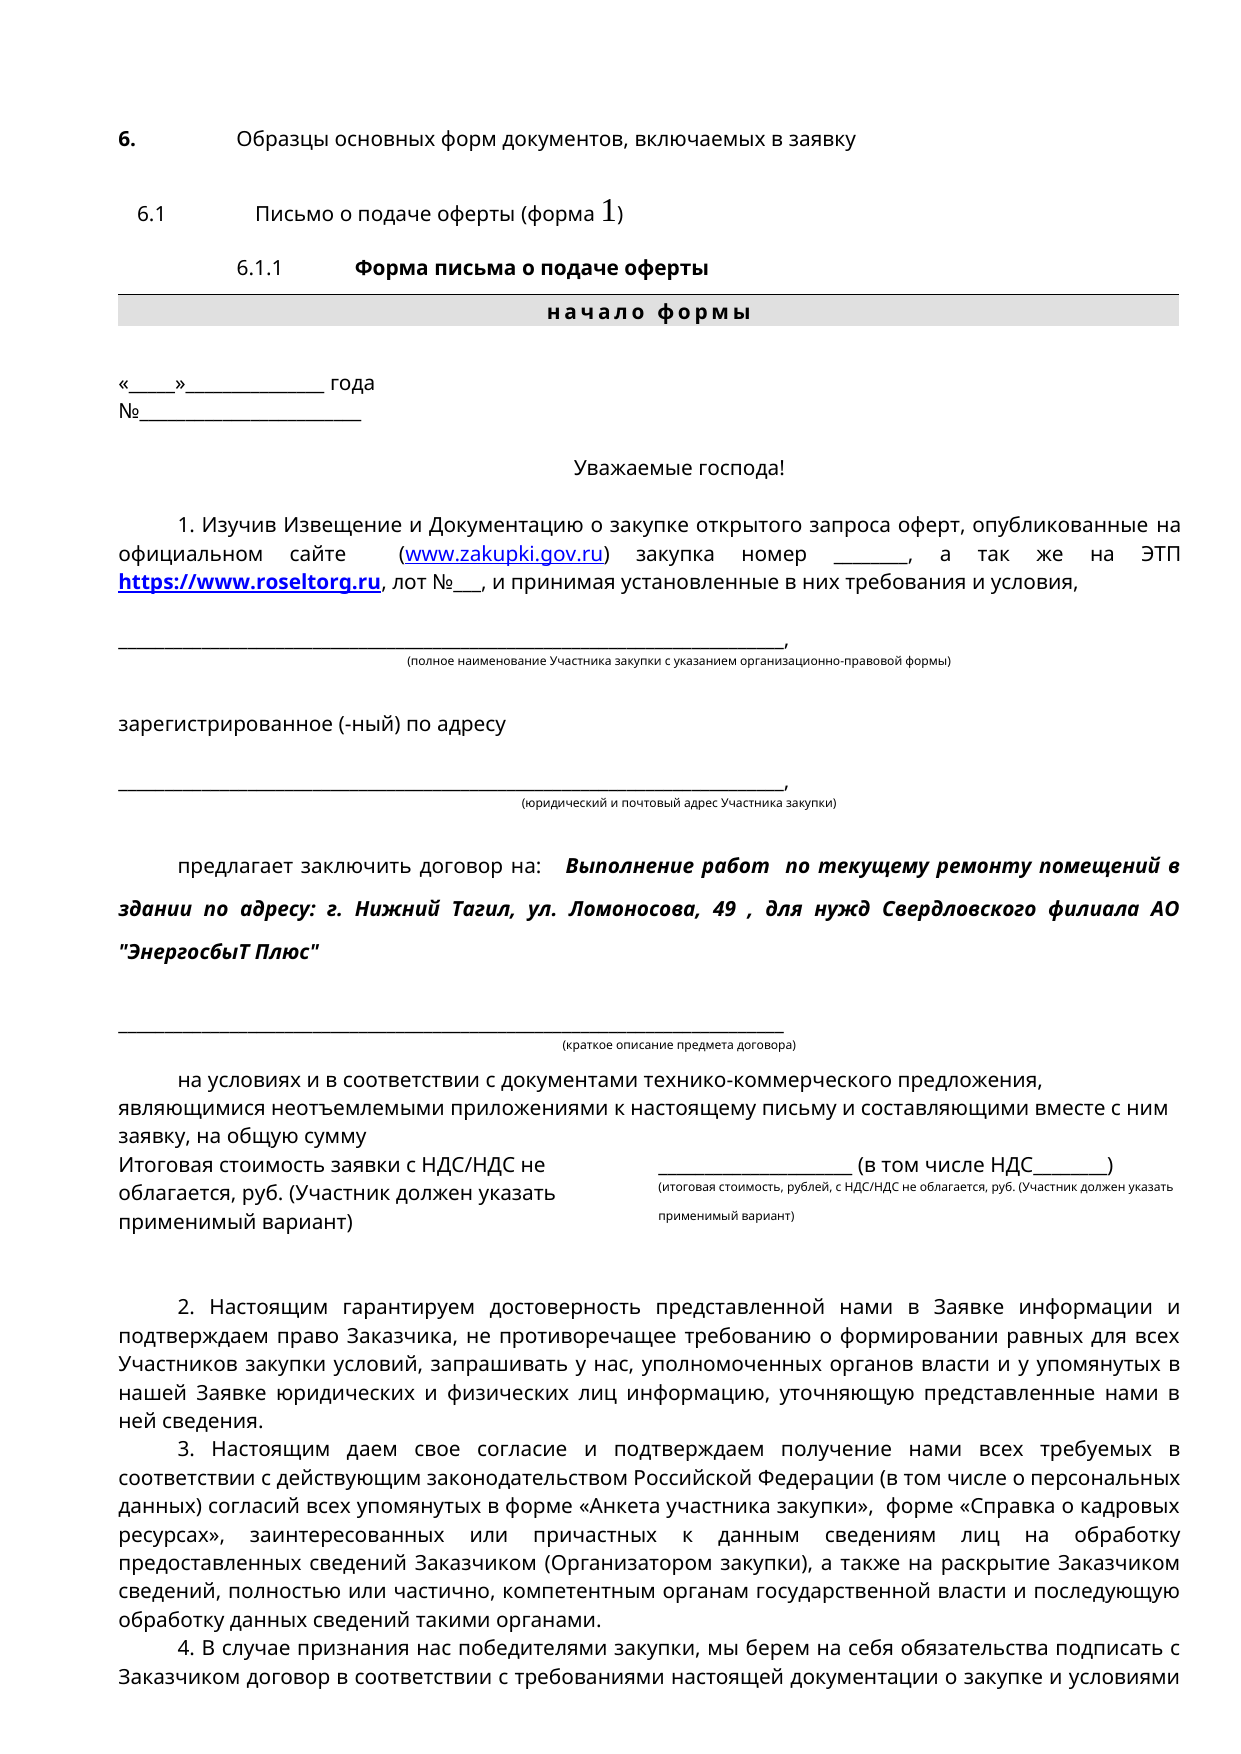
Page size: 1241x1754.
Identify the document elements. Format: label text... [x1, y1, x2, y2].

text (полное наименование Участника закупки с указанием организационно-правовой формы) [118, 653, 1181, 681]
text Уважаемые господа! [118, 453, 1181, 482]
subtitle Письмо о подаче оферты (форма 1) [137, 190, 1181, 228]
list Форма письма о подаче оферты [236, 253, 1181, 282]
text 2. Настоящим гарантируем достоверность представленной нами в Заявке информации и подтверждаем право Заказчика, не противоречащее требованию о формировании равных для всех Участников закупки условий, запрашивать у нас, уполномоченных органов власти и у упомянутых в нашей Заявке юридических и физических лиц информацию, уточняющую представленные нами в ней сведения. [118, 1292, 1181, 1434]
subtitle Образцы основных форм документов, включаемых в заявку [118, 124, 1181, 152]
table_header _____________________ (в том числе НДС________) (итоговая стоимость, рублей, с НДС/НДС не облагается, руб. (Участник должен указать применимый вариант) [647, 1150, 1187, 1235]
text ________________________________________________________________________, [118, 624, 1181, 653]
text на условиях и в соответствии с документами технико-коммерческого предложения, являющимися неотъемлемыми приложениями к настоящему письму и составляющими вместе с ним заявку, на общую сумму [118, 1065, 1181, 1150]
text 1. Изучив Извещение и Документацию о закупке открытого запроса оферт, опубликованные на официальном сайте (www.zakupki.gov.ru) закупка номер ________, а так же на ЭТП https://www.roseltorg.ru, лот №___, и принимая установленные в них требования и условия, [118, 510, 1181, 596]
text ________________________________________________________________________ [118, 1008, 1181, 1036]
text начало формы [118, 295, 1179, 326]
text зарегистрированное (-ный) по адресу [118, 709, 1181, 738]
table_header Итоговая стоимость заявки с НДС/НДС не облагается, руб. (Участник должен указать применимый вариант) [107, 1150, 647, 1235]
text «_____»_______________ года [118, 368, 635, 397]
text ________________________________________________________________________, [118, 766, 1181, 795]
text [118, 1633, 1181, 1690]
text (краткое описание предмета договора) [118, 1036, 1181, 1065]
text предлагает заключить договор на: Выполнение работ по текущему ремонту помещений в здании по адресу: г. Нижний Тагил, ул. Ломоносова, 49 , для нужд Свердловского филиала АО "ЭнергосбыТ Плюс" [118, 852, 1181, 965]
text 3. Настоящим даем свое согласие и подтверждаем получение нами всех требуемых в соответствии с действующим законодательством Российской Федерации (в том числе о персональных данных) согласий всех упомянутых в форме «Анкета участника закупки», форме «Справка о кадровых ресурсах», заинтересованных или причастных к данным сведениям лиц на обработку предоставленных сведений Заказчиком (Организатором закупки), а также на раскрытие Заказчиком сведений, полностью или частично, компетентным органам государственной власти и последующую обработку данных сведений такими органами. [118, 1434, 1181, 1633]
text (юридический и почтовый адрес Участника закупки) [118, 795, 1181, 823]
text №________________________ [118, 397, 635, 425]
